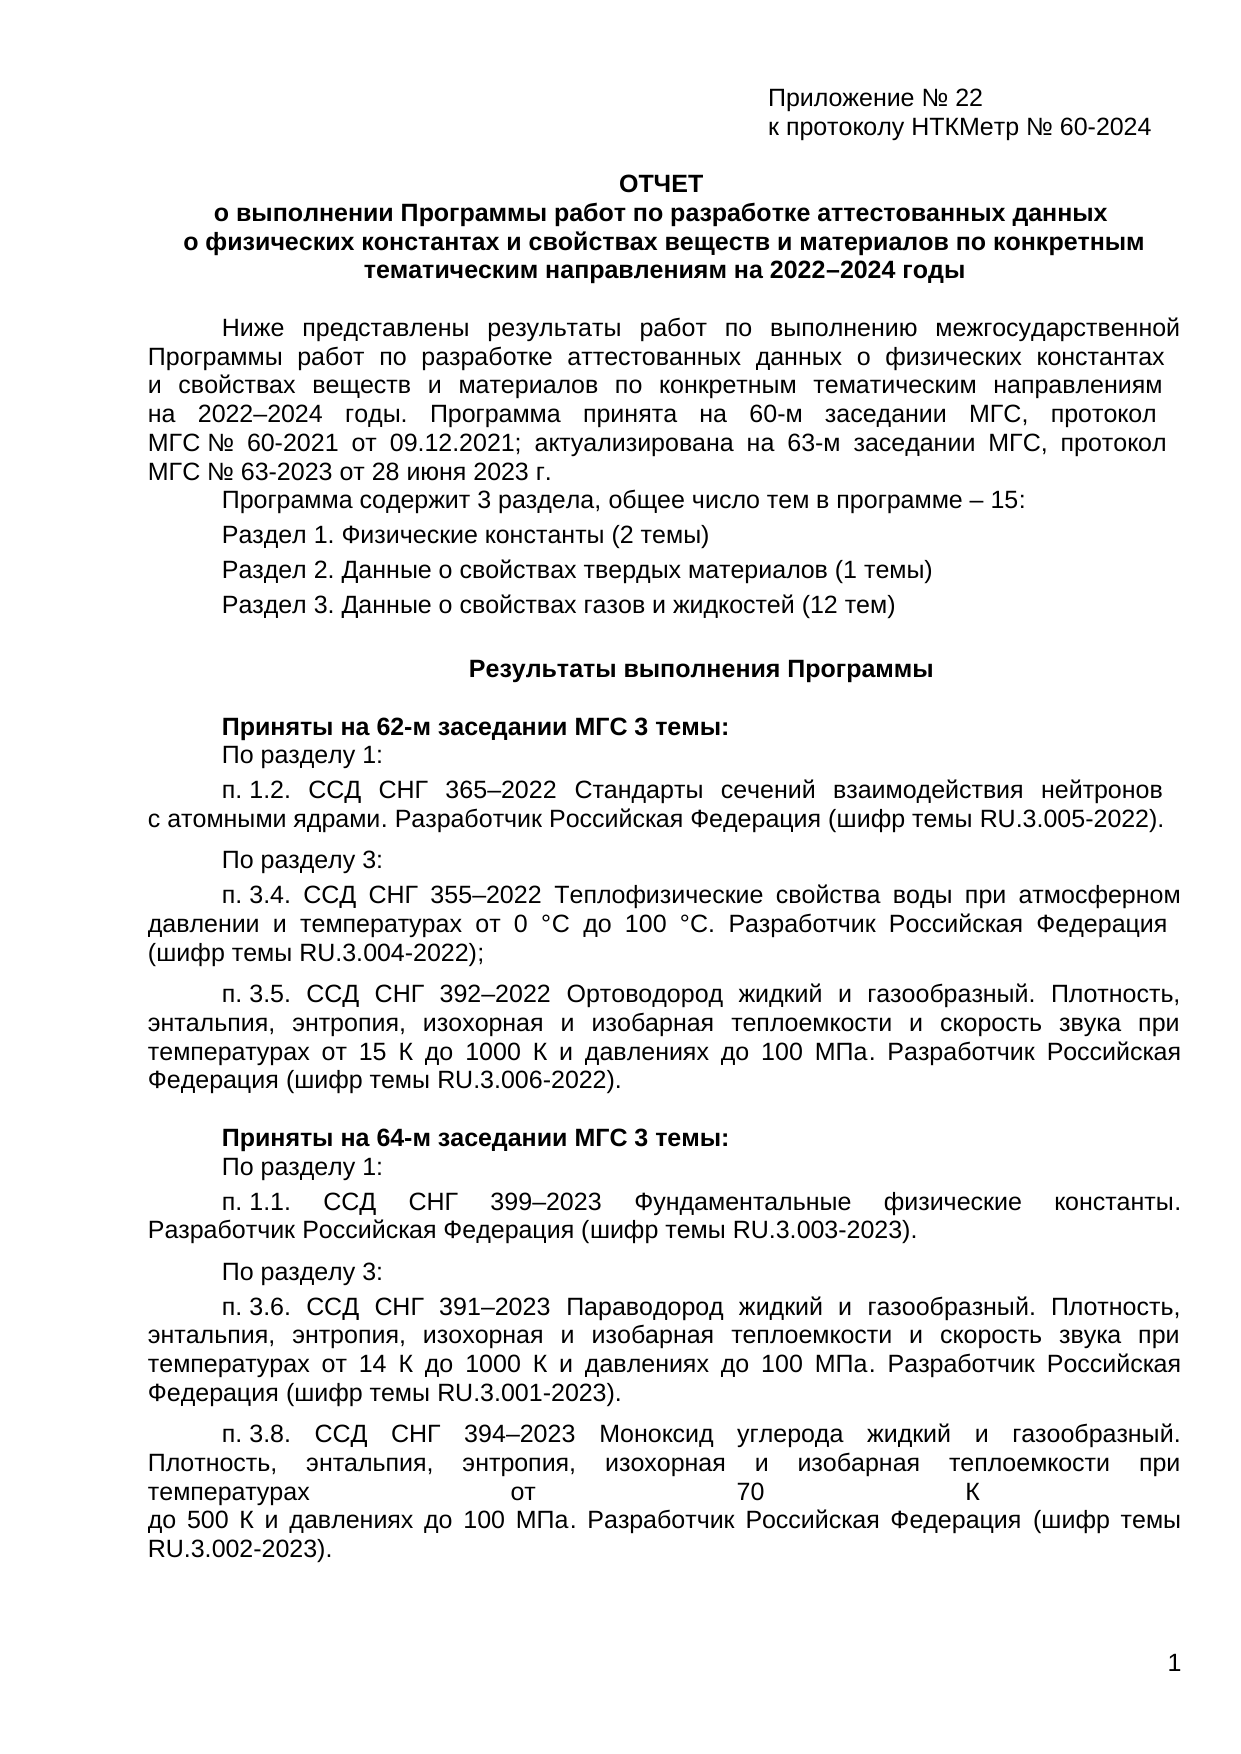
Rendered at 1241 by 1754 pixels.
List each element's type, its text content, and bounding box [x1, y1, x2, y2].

list Приняты на 62-м заседании МГС 3 темы: [148, 711, 1181, 740]
text По разделу 1: [148, 1151, 1181, 1180]
list п. 3.4. ССД СНГ 355–2022 Теплофизические свойства воды при атмосферном давлении и температурах от 0 °C до 100 °C. Разработчик Российская Федерация (шифр темы RU.3.004-2022); [148, 880, 1181, 966]
text По разделу 3: [148, 845, 1181, 874]
text Ниже представлены результаты работ по выполнению межгосударственной Программы работ по разработке аттестованных данных о физических константах и свойствах веществ и материалов по конкретным тематическим направлениям на 2022–2024 годы. Программа принята на 60-м заседании МГС, протокол МГС № 60-2021 от 09.12.2021; актуализирована на 63-м заседании МГС, протокол МГС № 63-2023 от 28 июня 2023 г. [148, 313, 1181, 485]
text п. 3.6. ССД СНГ 391–2023 Параводород жидкий и газообразный. Плотность, энтальпия, энтропия, изохорная и изобарная теплоемкости и скорость звука при температурах от 14 К до 1000 К и давлениях до 100 МПа. Разработчик Российская Федерация (шифр темы RU.3.001-2023). [148, 1291, 1181, 1406]
text п. 1.1. ССД СНГ 399–2023 Фундаментальные физические константы. Разработчик Российская Федерация (шифр темы RU.3.003-2023). [148, 1186, 1181, 1244]
text Приложение № 22 [768, 83, 1181, 111]
text Результаты выполнения Программы [148, 654, 1181, 683]
text Раздел 1. Физические константы (2 темы) [148, 520, 1181, 549]
text к протоколу НТКМетр № 60-2024 [768, 111, 1181, 140]
text п. 3.8. ССД СНГ 394–2023 Моноксид углерода жидкий и газообразный. Плотность, энтальпия, энтропия, изохорная и изобарная теплоемкости при температурах от 70 К до 500 К и давлениях до 100 МПа. Разработчик Российская Федерация (шифр темы RU.3.002-2023). [148, 1419, 1181, 1563]
text ОТЧЕТ о выполнении Программы работ по разработке аттестованных данных о физических константах и свойствах веществ и материалов по конкретным тематическим направлениям на 2022–2024 годы [148, 169, 1181, 284]
text По разделу 1: [148, 740, 1181, 769]
text По разделу 3: [148, 1256, 1181, 1285]
text п. 1.2. ССД СНГ 365–2022 Стандарты сечений взаимодействия нейтронов с атомными ядрами. Разработчик Российская Федерация (шифр темы RU.3.005-2022). [148, 775, 1181, 833]
text Раздел 2. Данные о свойствах твердых материалов (1 темы) [148, 555, 1181, 584]
list Приняты на 64-м заседании МГС 3 темы: [148, 1123, 1181, 1151]
text Раздел 3. Данные о свойствах газов и жидкостей (12 тем) [148, 590, 1181, 619]
text п. 3.5. ССД СНГ 392–2022 Ортоводород жидкий и газообразный. Плотность, энтальпия, энтропия, изохорная и изобарная теплоемкости и скорость звука при температурах от 15 К до 1000 К и давлениях до 100 МПа. Разработчик Российская Федерация (шифр темы RU.3.006-2022). [148, 979, 1181, 1094]
text Программа содержит 3 раздела, общее число тем в программе – 15: [148, 485, 1181, 514]
